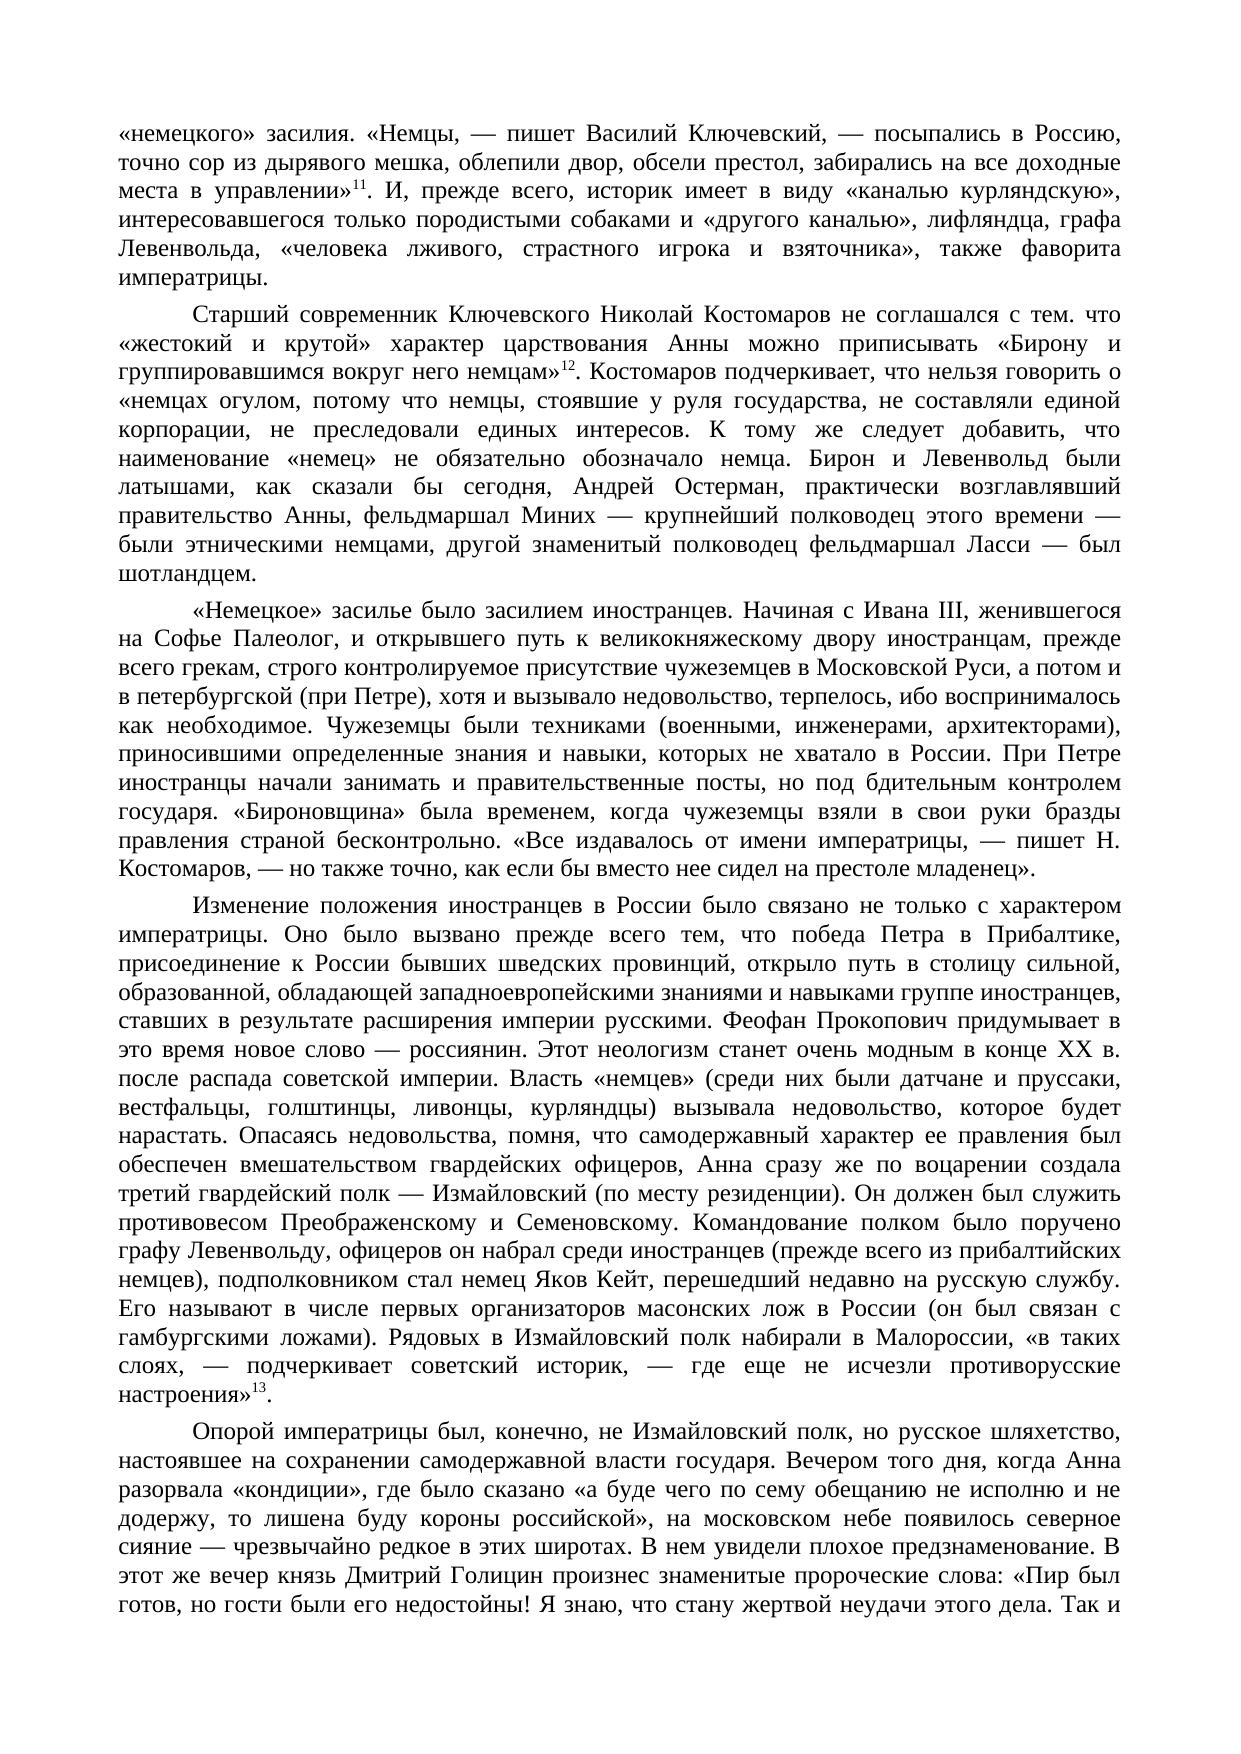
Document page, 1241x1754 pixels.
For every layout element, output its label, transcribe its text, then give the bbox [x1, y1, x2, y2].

text Старший современник Ключевского Николай Костомаров не соглашался с тем. что «жестокий и крутой» характер царствования Анны можно приписывать «Бирону и группировавшимся вокруг него немцам»12. Костомаров подчеркивает, что нельзя говорить о «немцах огулом, потому что немцы, стоявшие у руля государства, не составляли единой корпорации, не преследовали единых интересов. К тому же следует добавить, что наименование «немец» не обязательно обозначало немца. Бирон и Левенвольд были латышами, как сказали бы сегодня, Андрей Остерман, практически возглавлявший правительство Анны, фельдмаршал Миних — крупнейший полководец этого времени — были этническими немцами, другой знаменитый полководец фельдмаршал Ласси — был шотландцем. [118, 299, 1122, 586]
text «Немецкое» засилье было засилием иностранцев. Начиная с Ивана III, женившегося на Софье Палеолог, и открывшего путь к великокняжескому двору иностранцам, прежде всего грекам, строго контролируемое присутствие чужеземцев в Московской Руси, а потом и в петербургской (при Петре), хотя и вызывало недовольство, терпелось, ибо воспринималось как необходимое. Чужеземцы были техниками (военными, инженерами, архитекторами), приносившими определенные знания и навыки, которых не хватало в России. При Петре иностранцы начали занимать и правительственные посты, но под бдительным контролем государя. «Бироновщина» была временем, когда чужеземцы взяли в свои руки бразды правления страной бесконтрольно. «Все издавалось от имени императрицы, — пишет Н. Костомаров, — но также точно, как если бы вместо нее сидел на престоле младенец». [118, 595, 1122, 882]
text Изменение положения иностранцев в России было связано не только с характером императрицы. Оно было вызвано прежде всего тем, что победа Петра в Прибалтике, присоединение к России бывших шведских провинций, открыло путь в столицу сильной, образованной, обладающей западноевропейскими знаниями и навыками группе иностранцев, ставших в результате расширения империи русскими. Феофан Прокопович придумывает в это время новое слово — россиянин. Этот неологизм станет очень модным в конце XX в. после распада советской империи. Власть «немцев» (среди них были датчане и пруссаки, вестфальцы, голштинцы, ливонцы, курляндцы) вызывала недовольство, которое будет нарастать. Опасаясь недовольства, помня, что самодержавный характер ее правления был обеспечен вмешательством гвардейских офицеров, Анна сразу же по воцарении создала третий гвардейский полк — Измайловский (по месту резиденции). Он должен был служить противовесом Преображенскому и Семеновскому. Командование полком было поручено графу Левенвольду, офицеров он набрал среди иностранцев (прежде всего из прибалтийских немцев), подполковником стал немец Яков Кейт, перешедший недавно на русскую службу. Его называют в числе первых организаторов масонских лож в России (он был связан с гамбургскими ложами). Рядовых в Измайловский полк набирали в Малороссии, «в таких слоях, — подчеркивает советский историк, — где еще не исчезли противорусские настроения»13. [118, 891, 1122, 1408]
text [118, 1416, 1122, 1618]
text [118, 118, 1122, 291]
